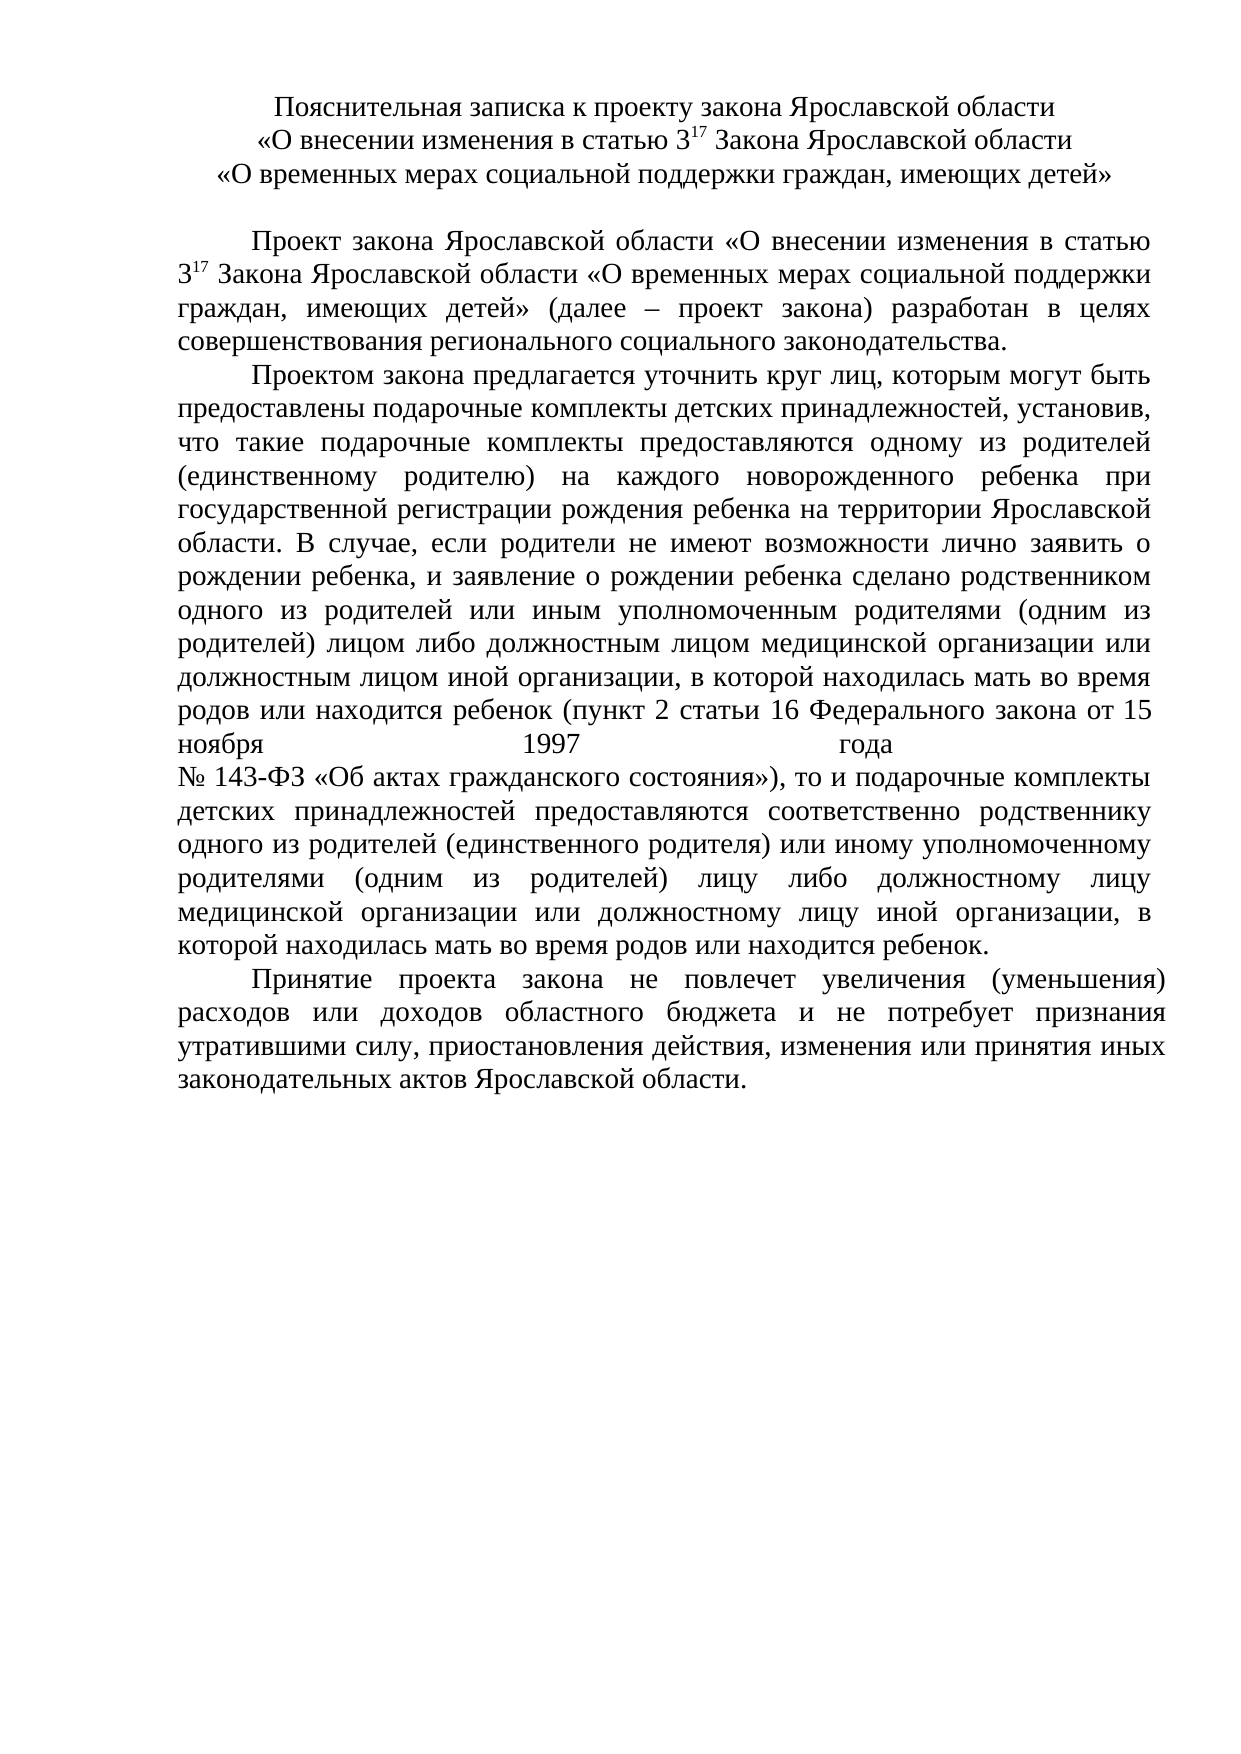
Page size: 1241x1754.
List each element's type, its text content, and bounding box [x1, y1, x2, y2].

text Проект закона Ярославской области «О внесении изменения в статью 317 Закона Ярославской области «О временных мерах социальной поддержки граждан, имеющих детей» (далее – проект закона) разработан в целях совершенствования регионального социального законодательства. [177, 223, 1152, 357]
text Проектом закона предлагается уточнить круг лиц, которым могут быть предоставлены подарочные комплекты детских принадлежностей, установив, что такие подарочные комплекты предоставляются одному из родителей (единственному родителю) на каждого новорожденного ребенка при государственной регистрации рождения ребенка на территории Ярославской области. В случае, если родители не имеют возможности лично заявить о рождении ребенка, и заявление о рождении ребенка сделано родственником одного из родителей или иным уполномоченным родителями (одним из родителей) лицом либо должностным лицом медицинской организации или должностным лицом иной организации, в которой находилась мать во время родов или находится ребенок (пункт 2 статьи 16 Федерального закона от 15 ноября 1997 года № 143-ФЗ «Об актах гражданского состояния»), то и подарочные комплекты детских принадлежностей предоставляются соответственно родственнику одного из родителей (единственного родителя) или иному уполномоченному родителями (одним из родителей) лицу либо должностному лицу медицинской организации или должностному лицу иной организации, в которой находилась мать во время родов или находится ребенок. [177, 357, 1152, 961]
text Принятие проекта закона не повлечет увеличения (уменьшения) расходов или доходов областного бюджета и не потребует признания утратившими силу, приостановления действия, изменения или принятия иных законодательных актов Ярославской области. [177, 961, 1167, 1095]
text «О временных мерах социальной поддержки граждан, имеющих детей» [177, 156, 1152, 189]
text «О внесении изменения в статью 317 Закона Ярославской области [177, 122, 1152, 156]
text Пояснительная записка к проекту закона Ярославской области [177, 89, 1152, 122]
